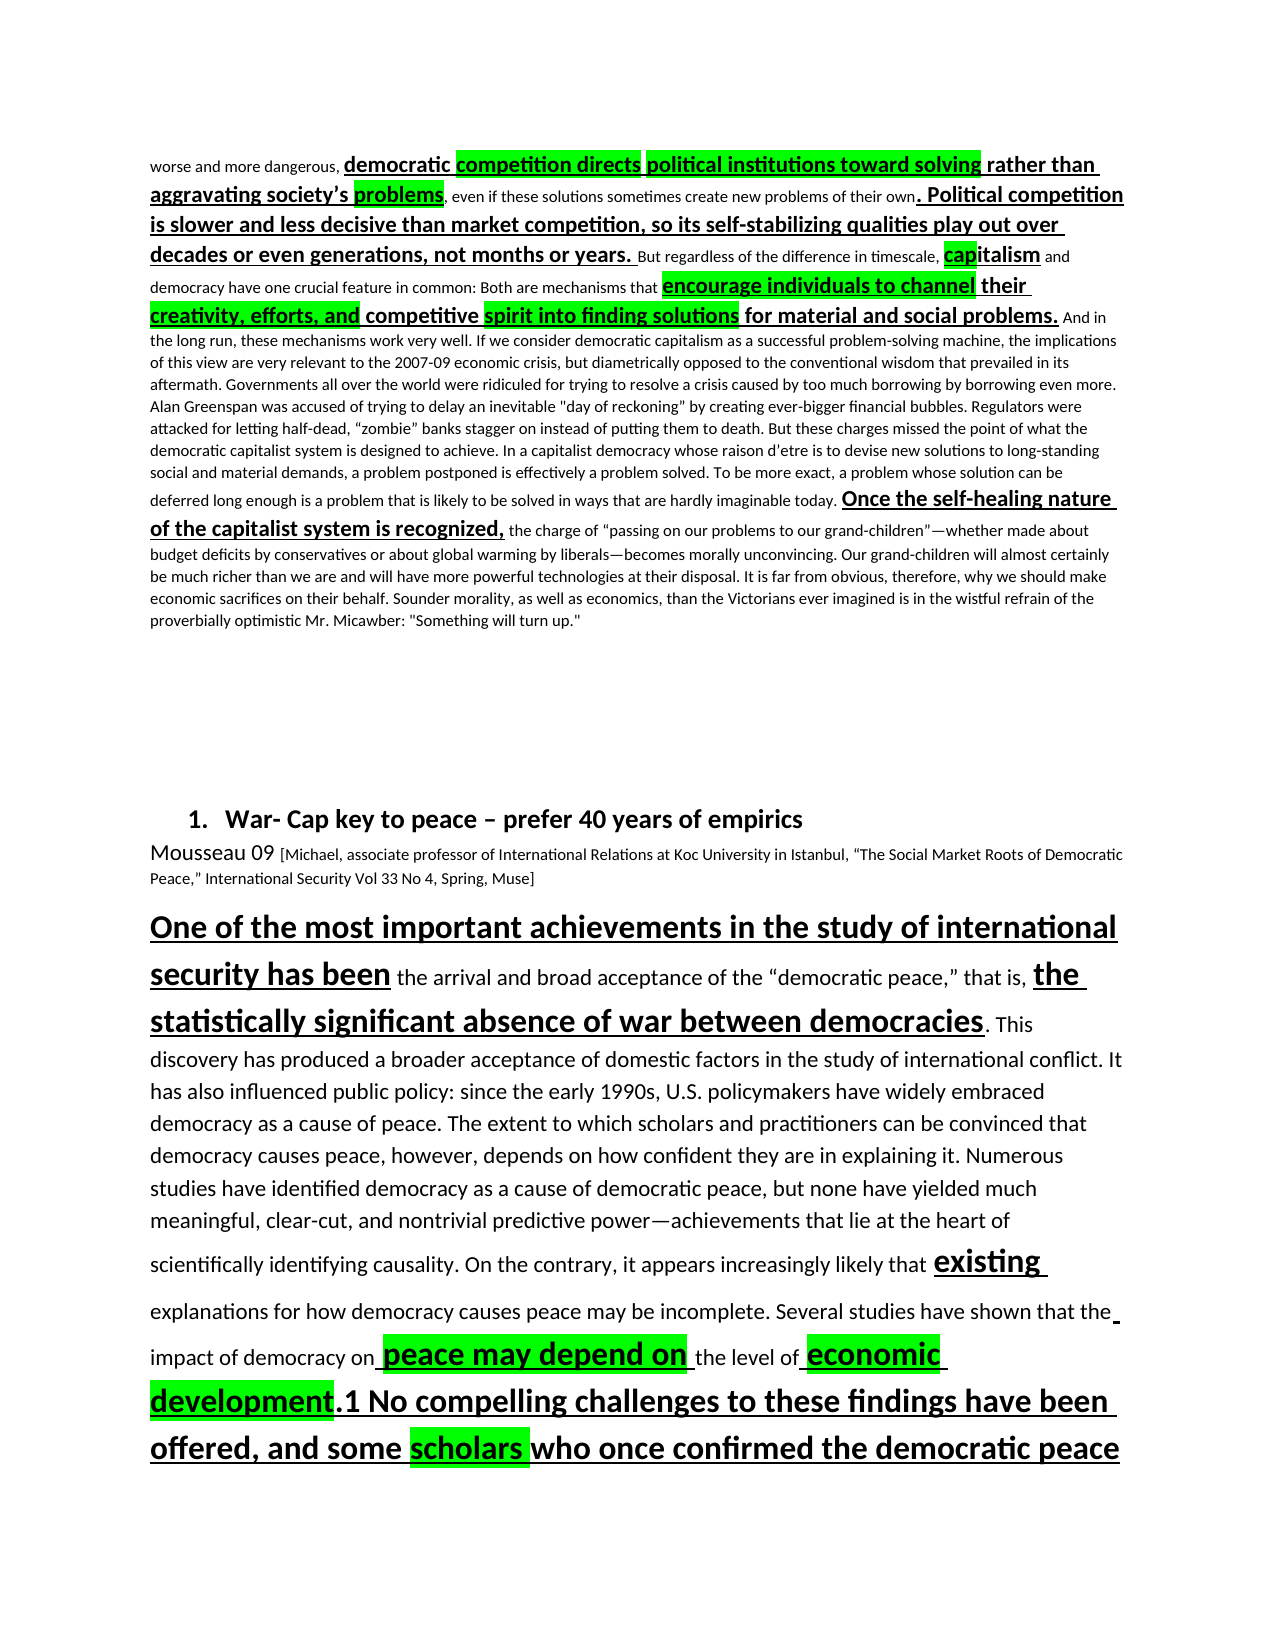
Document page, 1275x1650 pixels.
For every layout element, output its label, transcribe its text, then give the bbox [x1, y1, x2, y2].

text Mousseau 09 [Michael, associate professor of International Relations at Koc University in Istanbul, “The Social Market Roots of Democratic Peace,” International Security Vol 33 No 4, Spring, Muse] [150, 838, 1125, 888]
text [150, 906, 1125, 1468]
subtitle War- Cap key to peace – prefer 40 years of empirics [187, 803, 1125, 836]
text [150, 150, 1125, 630]
